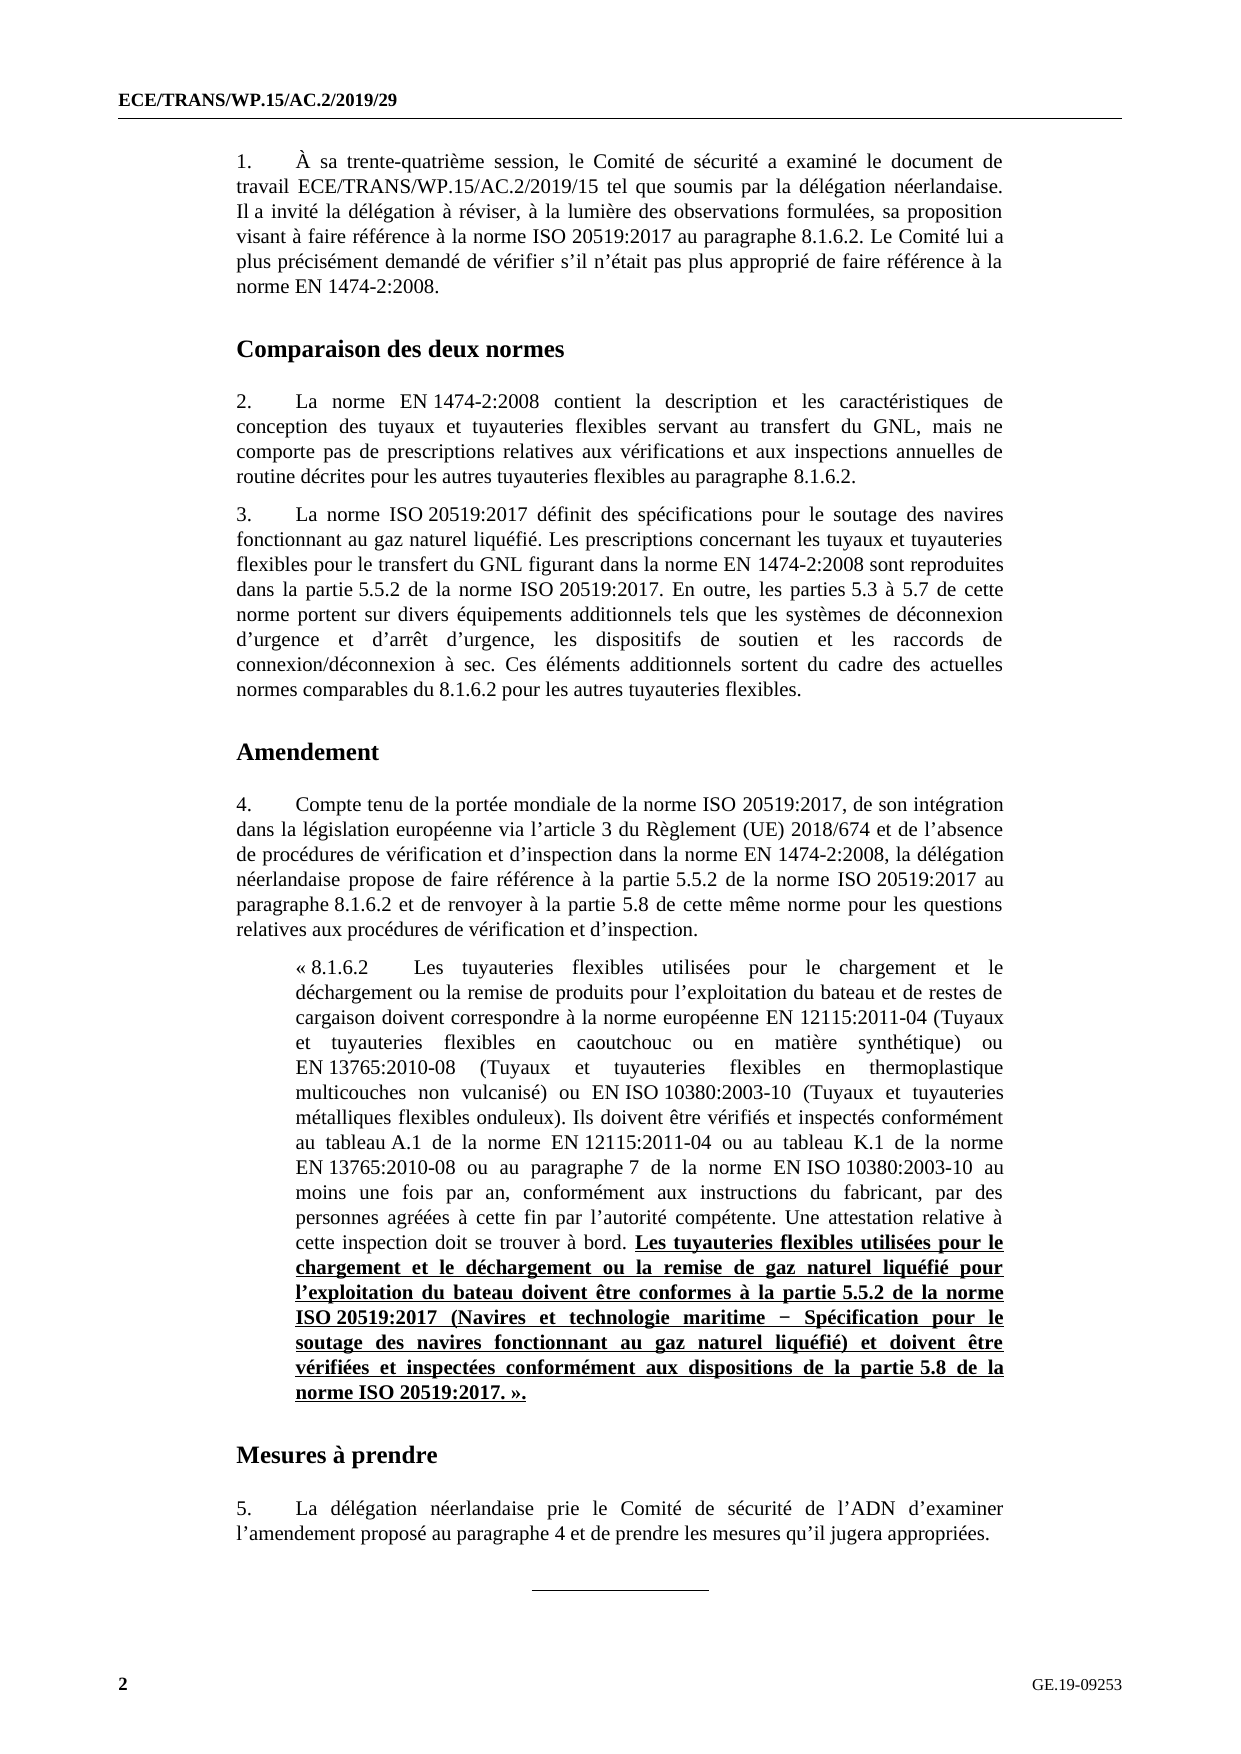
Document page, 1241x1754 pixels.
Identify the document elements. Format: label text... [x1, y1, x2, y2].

text 5. La délégation néerlandaise prie le Comité de sécurité de l’ADN d’examiner l’amendement proposé au paragraphe 4 et de prendre les mesures qu’il jugera appropriées. [236, 1494, 1004, 1544]
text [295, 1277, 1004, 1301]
text Mesures à prendre [118, 1441, 1004, 1469]
text 3. La norme ISO 20519:2017 définit des spécifications pour le soutage des navires fonctionnant au gaz naturel liquéfié. Les prescriptions concernant les tuyaux et tuyauteries flexibles pour le transfert du GNL figurant dans la norme EN 1474-2:2008 sont reproduites dans la partie 5.5.2 de la norme ISO 20519:2017. En outre, les parties 5.3 à 5.7 de cette norme portent sur divers équipements additionnels tels que les systèmes de déconnexion d’urgence et d’arrêt d’urgence, les dispositifs de soutien et les raccords de connexion/déconnexion à sec. Ces éléments additionnels sortent du cadre des actuelles normes comparables du 8.1.6.2 pour les autres tuyauteries flexibles. [236, 501, 1004, 701]
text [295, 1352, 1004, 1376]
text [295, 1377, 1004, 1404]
text 2. La norme EN 1474-2:2008 contient la description et les caractéristiques de conception des tuyaux et tuyauteries flexibles servant au transfert du GNL, mais ne comporte pas de prescriptions relatives aux vérifications et aux inspections annuelles de routine décrites pour les autres tuyauteries flexibles au paragraphe 8.1.6.2. [236, 388, 1004, 488]
text Comparaison des deux normes [118, 335, 1004, 363]
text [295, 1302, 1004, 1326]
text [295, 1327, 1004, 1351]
text 4. Compte tenu de la portée mondiale de la norme ISO 20519:2017, de son intégration dans la législation européenne via l’article 3 du Règlement (UE) 2018/674 et de l’absence de procédures de vérification et d’inspection dans la norme EN 1474-2:2008, la délégation néerlandaise propose de faire référence à la partie 5.5.2 de la norme ISO 20519:2017 au paragraphe 8.1.6.2 et de renvoyer à la partie 5.8 de cette même norme pour les questions relatives aux procédures de vérification et d’inspection. [236, 791, 1004, 941]
text « 8.1.6.2 Les tuyauteries flexibles utilisées pour le chargement et le déchargement ou la remise de produits pour l’exploitation du bateau et de restes de cargaison doivent correspondre à la norme européenne EN 12115:2011-04 (Tuyaux et tuyauteries flexibles en caoutchouc ou en matière synthétique) ou EN 13765:2010-08 (Tuyaux et tuyauteries flexibles en thermoplastique multicouches non vulcanisé) ou EN ISO 10380:2003-10 (Tuyaux et tuyauteries métalliques flexibles onduleux). Ils doivent être vérifiés et inspectés conformément au tableau A.1 de la norme EN 12115:2011-04 ou au tableau K.1 de la norme EN 13765:2010-08 ou au paragraphe 7 de la norme EN ISO 10380:2003-10 au moins une fois par an, conformément aux instructions du fabricant, par des personnes agréées à cette fin par l’autorité compétente. Une attestation relative à cette inspection doit se trouver à bord. Les tuyauteries flexibles utilisées pour le chargement et le déchargement ou la remise de gaz naturel liquéfié pour l’exploitation du bateau doivent être conformes à la partie 5.5.2 de la norme ISO 20519:2017 (Navires et technologie maritime − Spécification pour le soutage des navires fonctionnant au gaz naturel liquéfié) et doivent être vérifiées et inspectées conformément aux dispositions de la partie 5.8 de la norme ISO 20519:2017. ». [295, 954, 1004, 1276]
text Amendement [118, 738, 1004, 766]
text 1. À sa trente-quatrième session, le Comité de sécurité a examiné le document de travail ECE/TRANS/WP.15/AC.2/2019/15 tel que soumis par la délégation néerlandaise. Il a invité la délégation à réviser, à la lumière des observations formulées, sa proposition visant à faire référence à la norme ISO 20519:2017 au paragraphe 8.1.6.2. Le Comité lui a plus précisément demandé de vérifier s’il n’était pas plus approprié de faire référence à la norme EN 1474-2:2008. [236, 148, 1004, 298]
